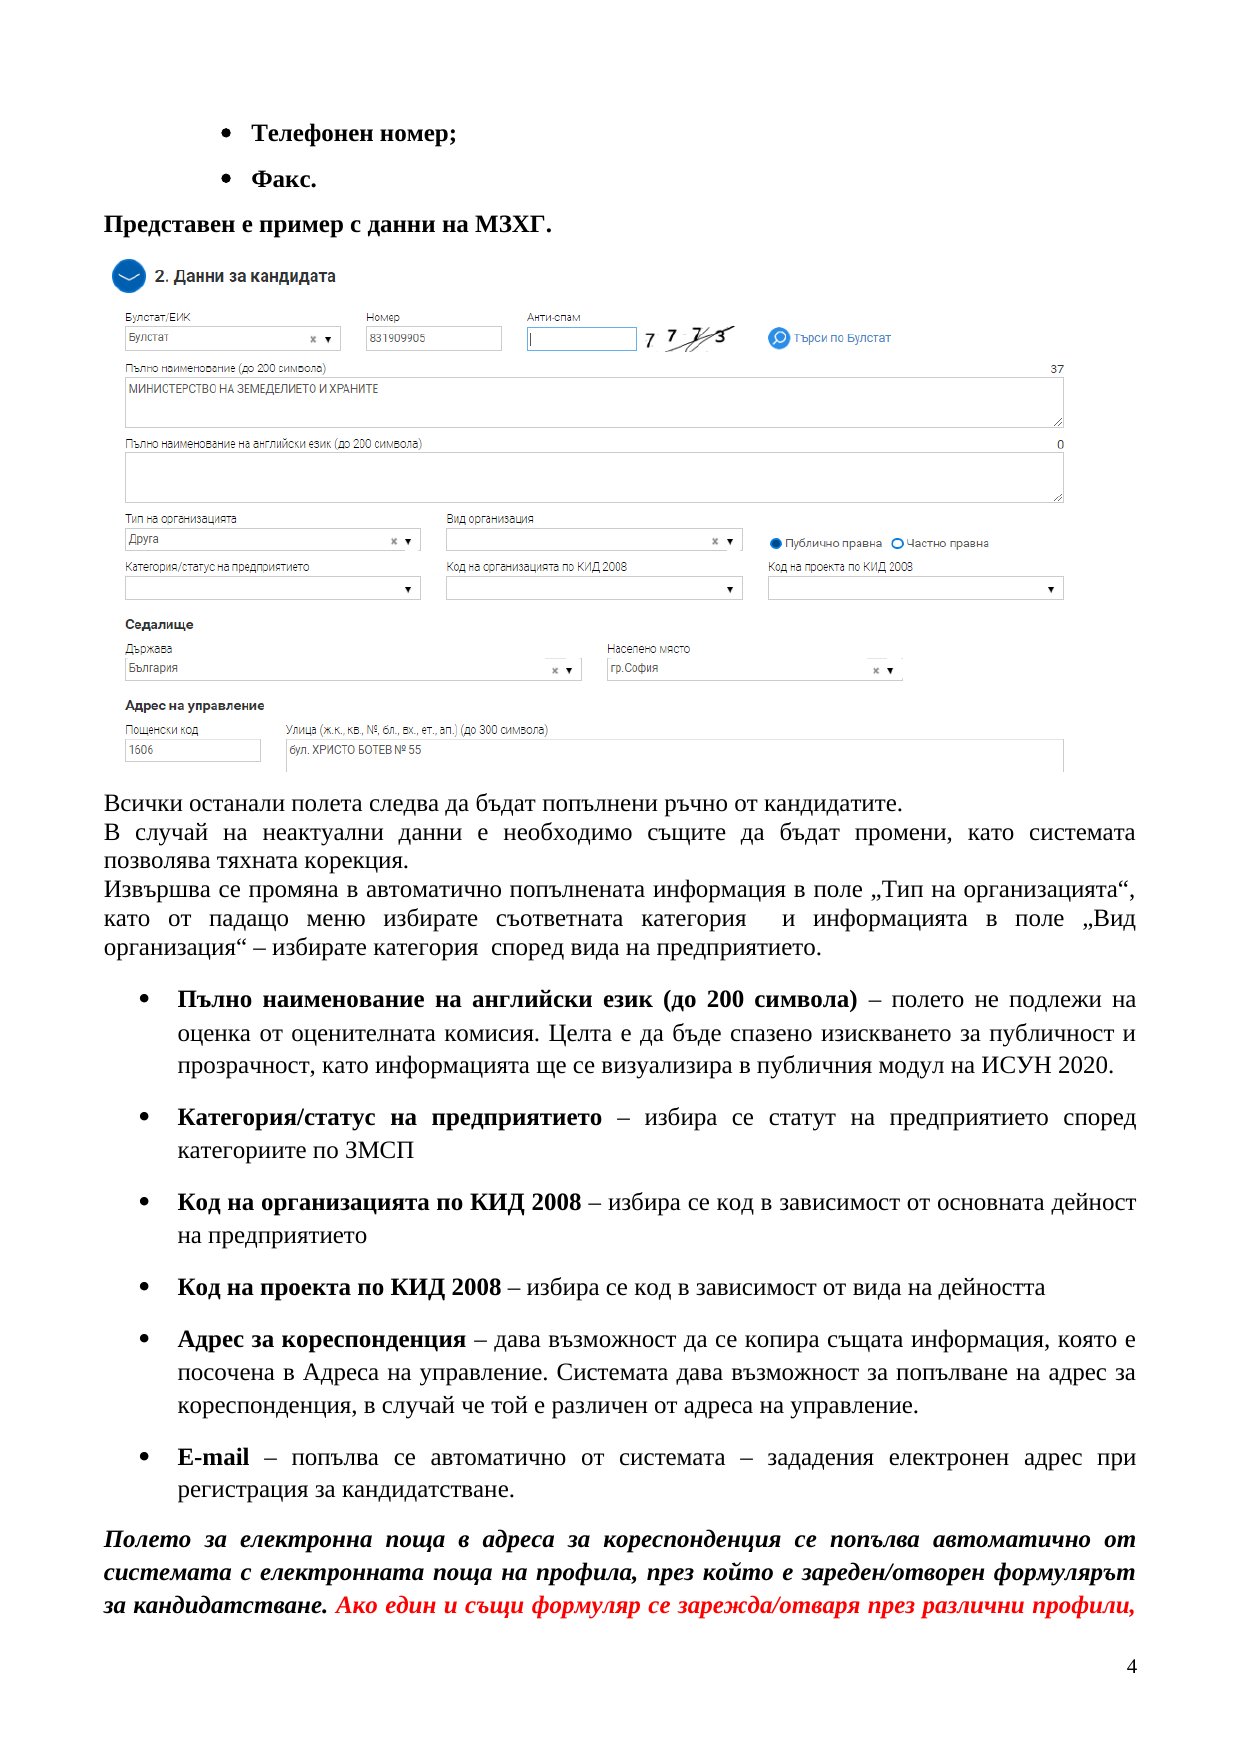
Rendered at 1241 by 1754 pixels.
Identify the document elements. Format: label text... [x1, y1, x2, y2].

text Представен е пример с данни на МЗХГ. [103, 209, 1137, 238]
list Телефонен номер; [222, 118, 1137, 147]
text В случай на неактуални данни е необходимо същите да бъдат промени, като системата позволява тяхната корекция. [103, 817, 1137, 874]
text Всички останали полета следва да бъдат попълнени ръчно от кандидатите. [103, 788, 1137, 817]
list Код на организацията по КИД 2008 – избира се код в зависимост от основната дейност на предприятието [140, 1187, 1137, 1249]
list Пълно наименование на английски език (до 200 символа) – полето не подлежи на оценка от оценителната комисия. Целта е да бъде спазено изискването за публичност и прозрачност, като информацията ще се визуализира в публичния модул на ИСУН 2020. [140, 984, 1137, 1079]
list Факс. [222, 164, 1137, 192]
list Адрес за кореспонденция – дава възможност да се копира същата информация, която е посочена в Адреса на управление. Системата дава възможност за попълване на адрес за кореспонденция, в случай че той е различен от адреса на управление. [140, 1324, 1137, 1418]
picture [103, 254, 1084, 772]
list Код на проекта по КИД 2008 – избира се код в зависимост от вида на дейността [140, 1272, 1137, 1301]
list Категория/статус на предприятието – избира се статут на предприятието според категориите по ЗМСП [140, 1102, 1137, 1164]
list Е-mail – попълва се автоматично от системата – зададения електронен адрес при регистрация за кандидатстване. [140, 1442, 1137, 1503]
text Извършва се промяна в автоматично попълнената информация в поле „Тип на организацията“, като от падащо меню избирате съответната категория и информацията в поле „Вид организация“ – избирате категория според вида на предприятието. [103, 874, 1137, 961]
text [103, 1524, 1137, 1619]
